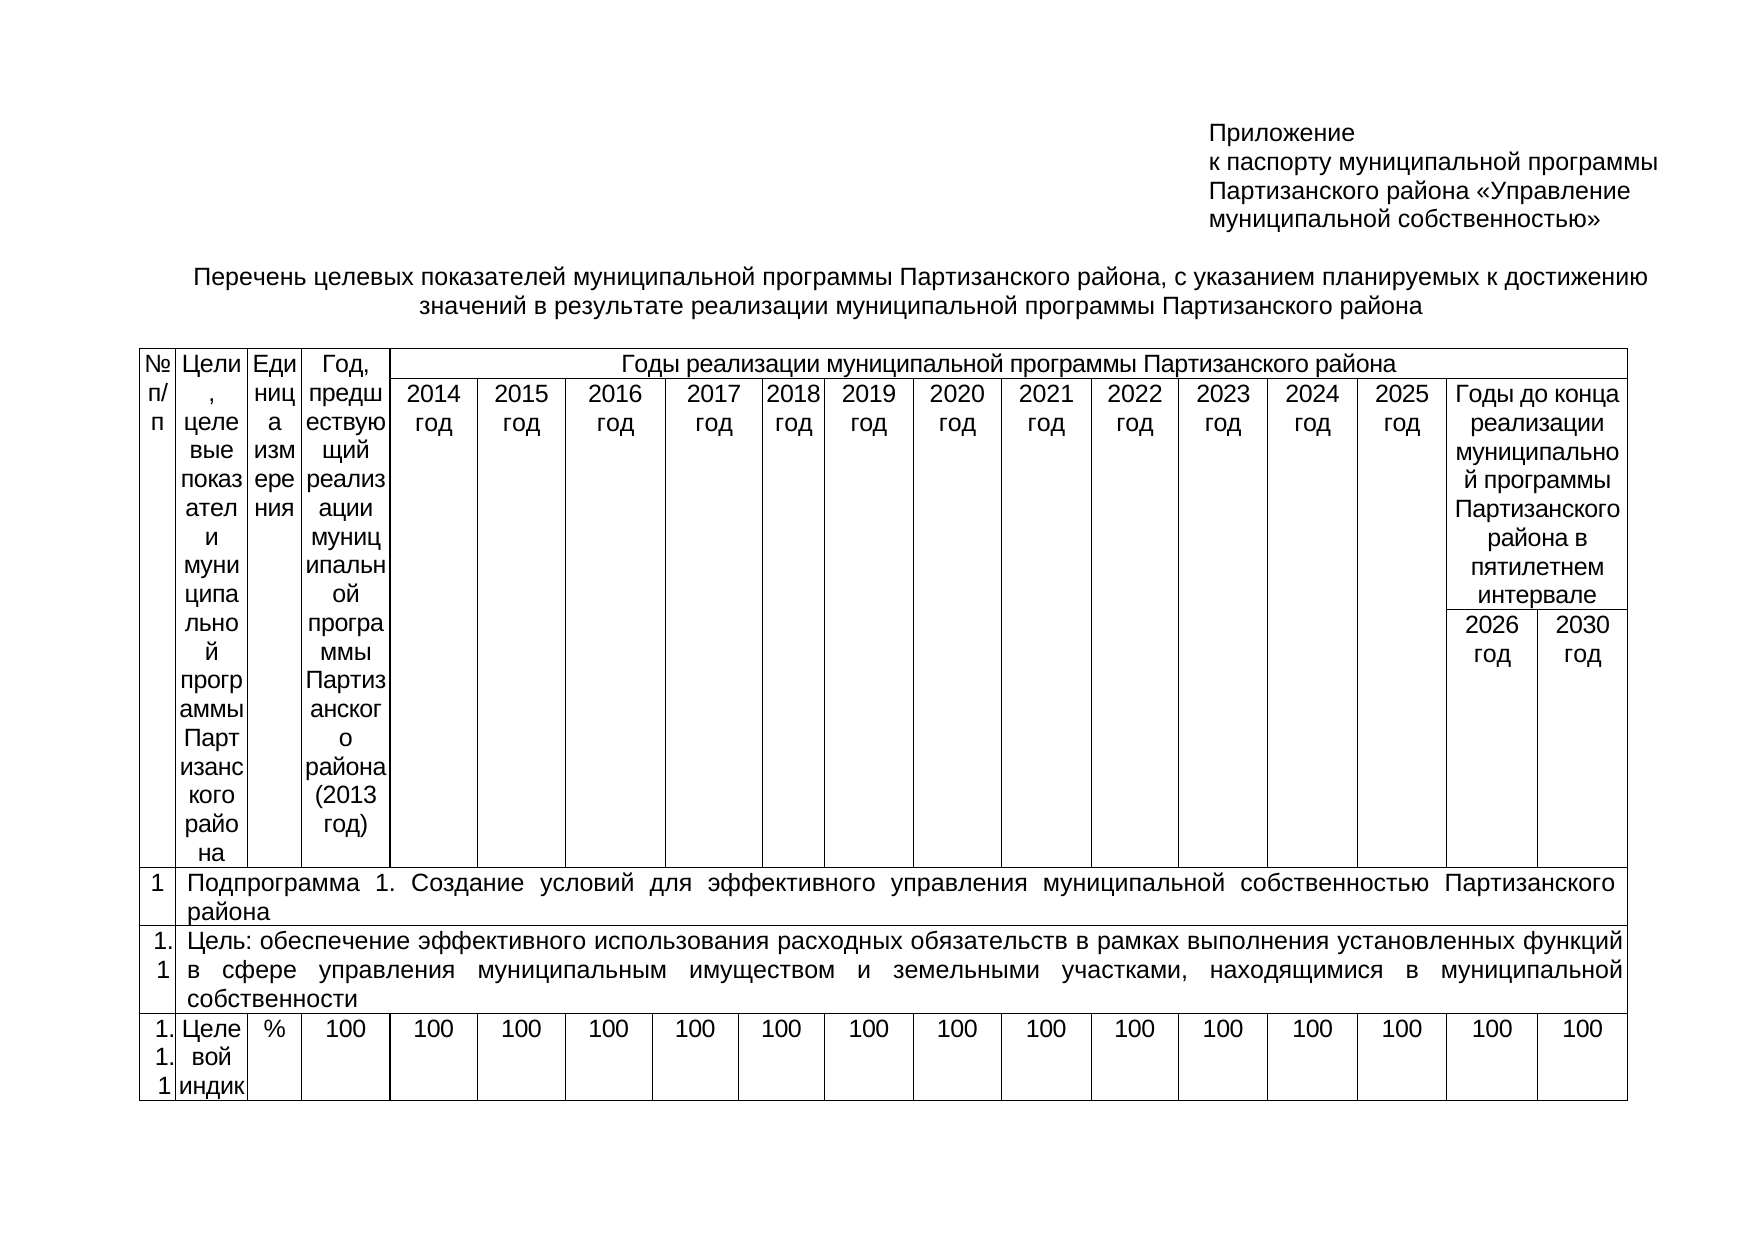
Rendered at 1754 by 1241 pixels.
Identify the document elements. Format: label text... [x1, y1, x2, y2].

table_cell 100 [1092, 1014, 1178, 1100]
table_cell 1.1.1 [140, 1014, 175, 1100]
table_cell 100 [391, 1014, 477, 1100]
table_cell 100 [1358, 1014, 1446, 1100]
table_cell 100 [825, 1014, 913, 1100]
text Партизанского района «Управление [1208, 176, 1665, 204]
table_cell 100 [1447, 1014, 1537, 1100]
table_cell 1.1 [140, 926, 175, 1012]
table_cell Подпрограмма 1. Создание условий для эффективного управления муниципальной собственностью Партизанского района [176, 868, 1627, 925]
table_cell 2021 год [1002, 379, 1091, 867]
text Приложение [1208, 118, 1665, 147]
table_cell 2023 год [1179, 379, 1267, 867]
table_cell Цель: обеспечение эффективного использования расходных обязательств в рамках выполнения установленных функций в сфере управления муниципальным имуществом и земельными участками, находящимися в муниципальной собственности [176, 926, 1627, 1012]
text к паспорту муниципальной программы [1208, 147, 1665, 176]
table_cell 2030 год [1538, 610, 1627, 867]
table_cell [176, 1014, 247, 1100]
table_cell 100 [739, 1014, 824, 1100]
table_cell 100 [914, 1014, 1001, 1100]
table_cell 2015 год [478, 379, 565, 867]
table_cell 2016 год [566, 379, 665, 867]
table_cell 100 [566, 1014, 652, 1100]
table_cell 100 [1002, 1014, 1091, 1100]
table_cell 100 [1179, 1014, 1267, 1100]
table_header Год, предшествующий реализации муниципальной программы Партизанского района (2013 год) [302, 349, 389, 867]
table_cell % [248, 1014, 301, 1100]
table_cell 1 [140, 868, 175, 925]
table_cell 2019 год [825, 379, 913, 867]
table_cell Годы до конца реализации муниципальной программы Партизанского района в пятилетнем интервале [1447, 379, 1627, 609]
table_header № п/п [140, 349, 175, 867]
table_cell 2022 год [1092, 379, 1178, 867]
text Перечень целевых показателей муниципальной программы Партизанского района, с указанием планируемых к достижению значений в результате реализации муниципальной программы Партизанского района [177, 262, 1665, 319]
table_cell 100 [302, 1014, 389, 1100]
table_cell 2014 год [391, 379, 477, 867]
table_header Единица измерения [248, 349, 301, 867]
table_cell 2025 год [1358, 379, 1446, 867]
table_cell 2020 год [914, 379, 1001, 867]
table_cell 2018 год [763, 379, 824, 867]
table_cell 2024 год [1268, 379, 1357, 867]
text муниципальной собственностью» [1208, 204, 1665, 233]
table_header Цели, целевые показатели муниципальной программы Партизанского района [176, 349, 247, 867]
table_cell 100 [1538, 1014, 1627, 1100]
table_cell 100 [653, 1014, 738, 1100]
table_cell 100 [1268, 1014, 1357, 1100]
table_cell 100 [478, 1014, 565, 1100]
table_cell 2017 год [666, 379, 762, 867]
table_header Годы реализации муниципальной программы Партизанского района [391, 349, 1627, 378]
table_cell 2026 год [1447, 610, 1537, 867]
